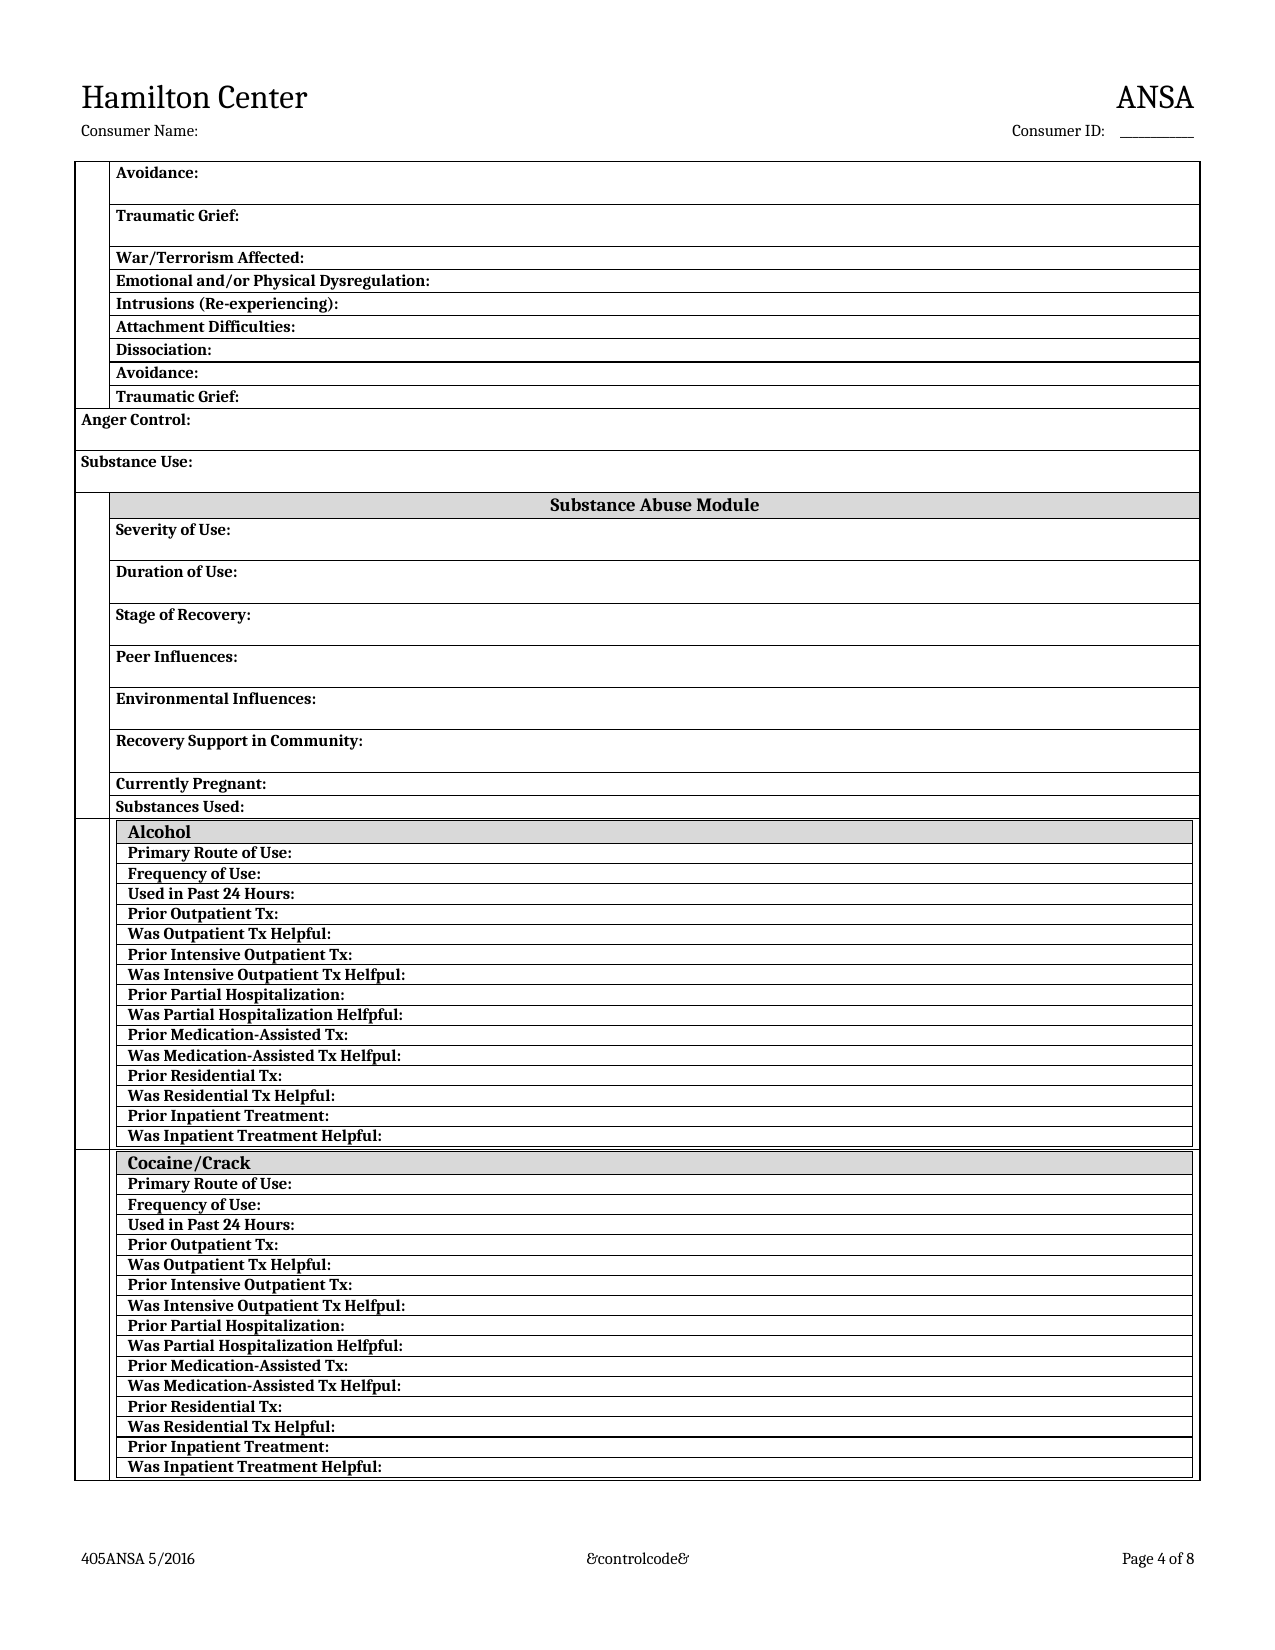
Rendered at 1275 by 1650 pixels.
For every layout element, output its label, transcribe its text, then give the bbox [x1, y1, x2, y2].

table_cell [76, 1150, 109, 1479]
table_cell Dissociation: [110, 339, 1199, 361]
table_cell Avoidance: [110, 162, 1199, 203]
table_cell Duration of Use: [110, 561, 1199, 602]
table_cell Severity of Use: [110, 519, 1199, 560]
table_cell [76, 493, 109, 818]
table_cell Substance Abuse Module [110, 493, 1199, 518]
table_cell Intrusions (Re-experiencing): [110, 293, 1199, 315]
table_cell Environmental Influences: [110, 688, 1199, 729]
table_cell Traumatic Grief: [110, 386, 1199, 408]
table_cell [110, 819, 1199, 1149]
table_cell Anger Control: [76, 409, 1199, 450]
table_cell Traumatic Grief: [110, 205, 1199, 246]
table_cell Substances Used: [110, 796, 1199, 818]
table_cell Attachment Difficulties: [110, 316, 1199, 338]
table_cell Peer Influences: [110, 646, 1199, 687]
table_cell [110, 1150, 1199, 1479]
table_cell War/Terrorism Affected: [110, 247, 1199, 269]
table_cell Avoidance: [110, 363, 1199, 384]
table_cell Stage of Recovery: [110, 604, 1199, 645]
table_cell Substance Use: [76, 451, 1199, 492]
table_cell Currently Pregnant: [110, 773, 1199, 795]
table_cell Emotional and/or Physical Dysregulation: [110, 270, 1199, 292]
table_cell Recovery Support in Community: [110, 730, 1199, 772]
table_cell [76, 819, 109, 1149]
